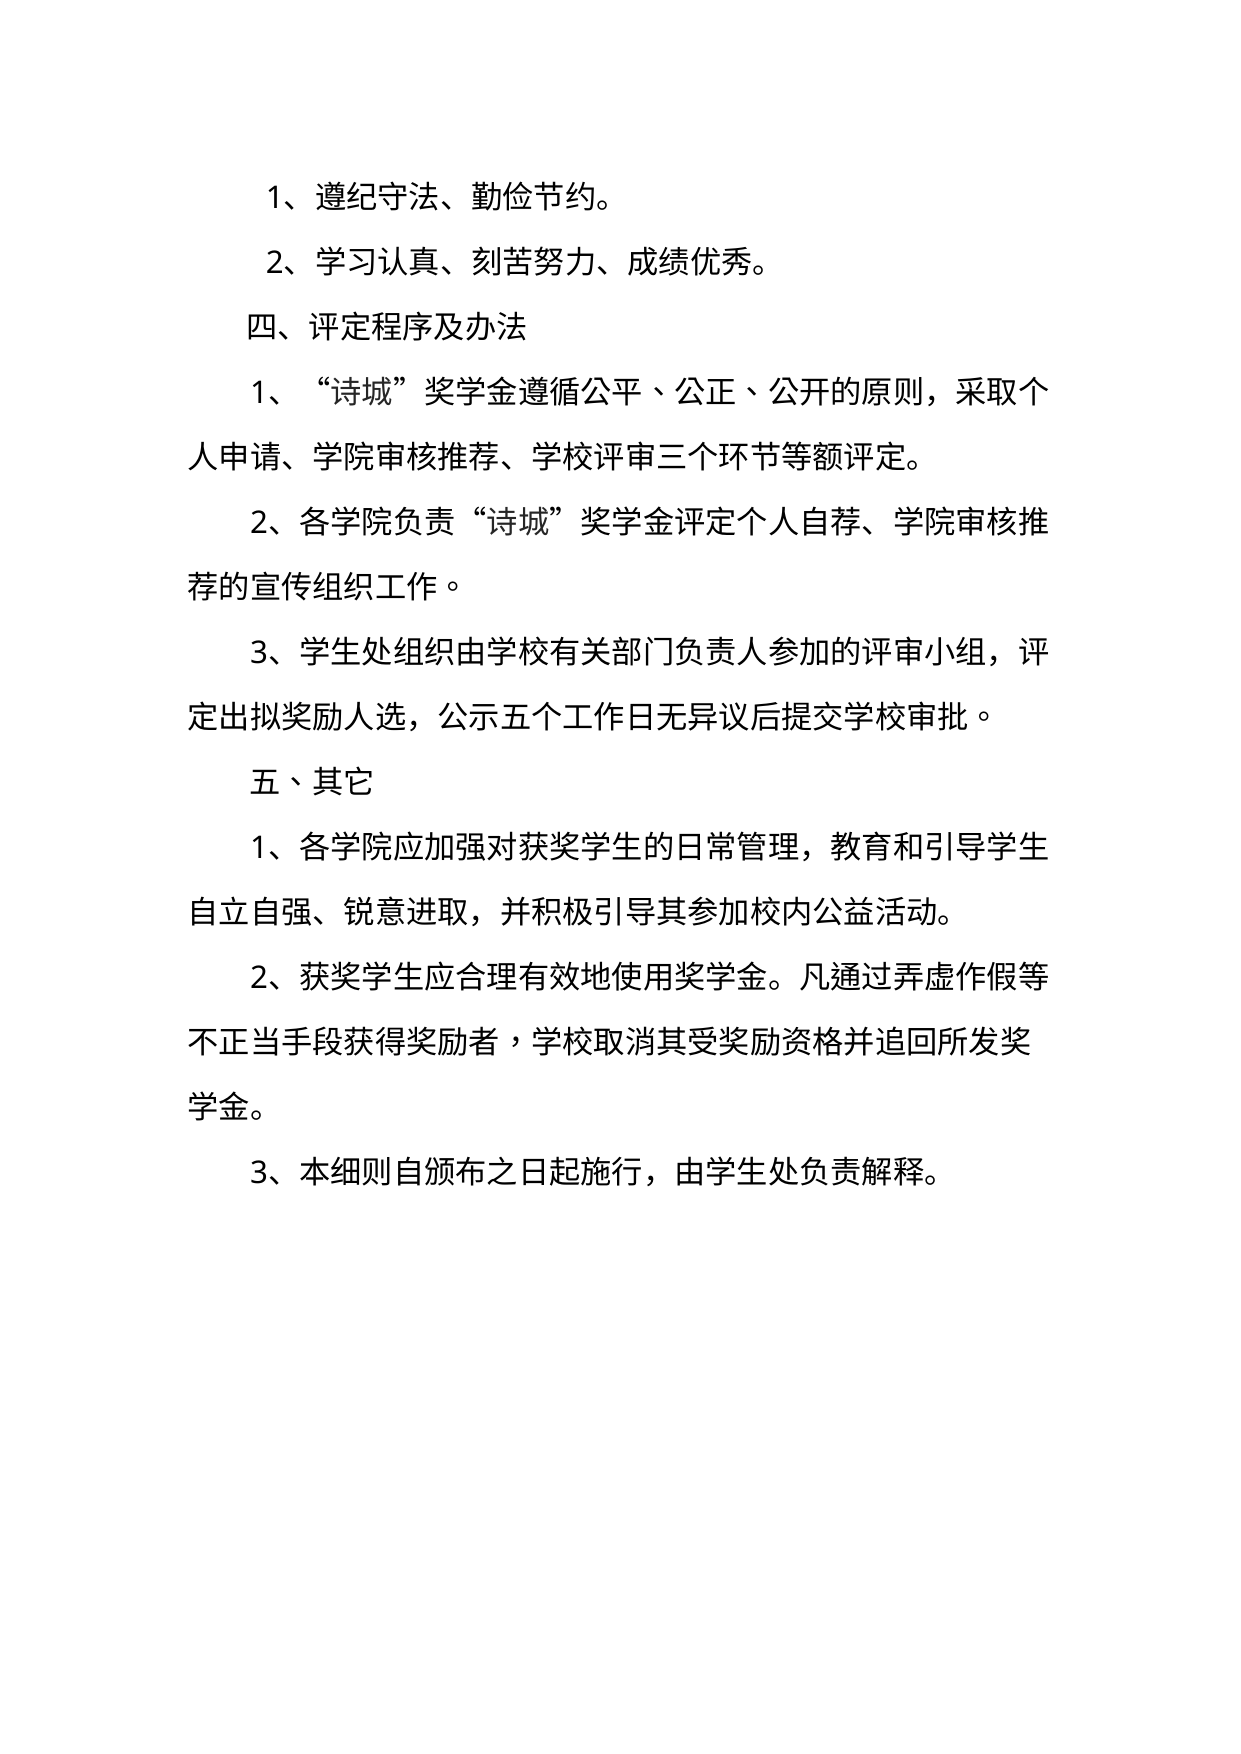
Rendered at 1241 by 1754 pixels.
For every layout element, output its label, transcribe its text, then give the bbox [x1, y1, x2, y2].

text 1、各学院应加强对获奖学生的日常管理，教育和引导学生自立自强、锐意进取，并积极引导其参加校内公益活动。 [187, 812, 1053, 942]
text 3、学生处组织由学校有关部门负责人参加的评审小组，评定出拟奖励人选，公示五个工作日无异议后提交学校审批。 [187, 617, 1053, 747]
text 2、获奖学生应合理有效地使用奖学金。凡通过弄虚作假等不正当手段获得奖励者，学校取消其受奖励资格并追回所发奖学金。 [187, 942, 1053, 1137]
text 2、学习认真、刻苦努力、成绩优秀。 [187, 227, 1053, 292]
text 1、遵纪守法、勤俭节约。 [187, 162, 1053, 227]
text 2、各学院负责“诗城”奖学金评定个人自荐、学院审核推荐的宣传组织工作。 [187, 487, 1053, 617]
text 四、评定程序及办法 [187, 292, 1053, 357]
text 五、其它 [187, 747, 1053, 812]
text 1、“诗城”奖学金遵循公平、公正、公开的原则，采取个人申请、学院审核推荐、学校评审三个环节等额评定。 [187, 357, 1053, 487]
text 3、本细则自颁布之日起施行，由学生处负责解释。 [187, 1137, 1053, 1202]
